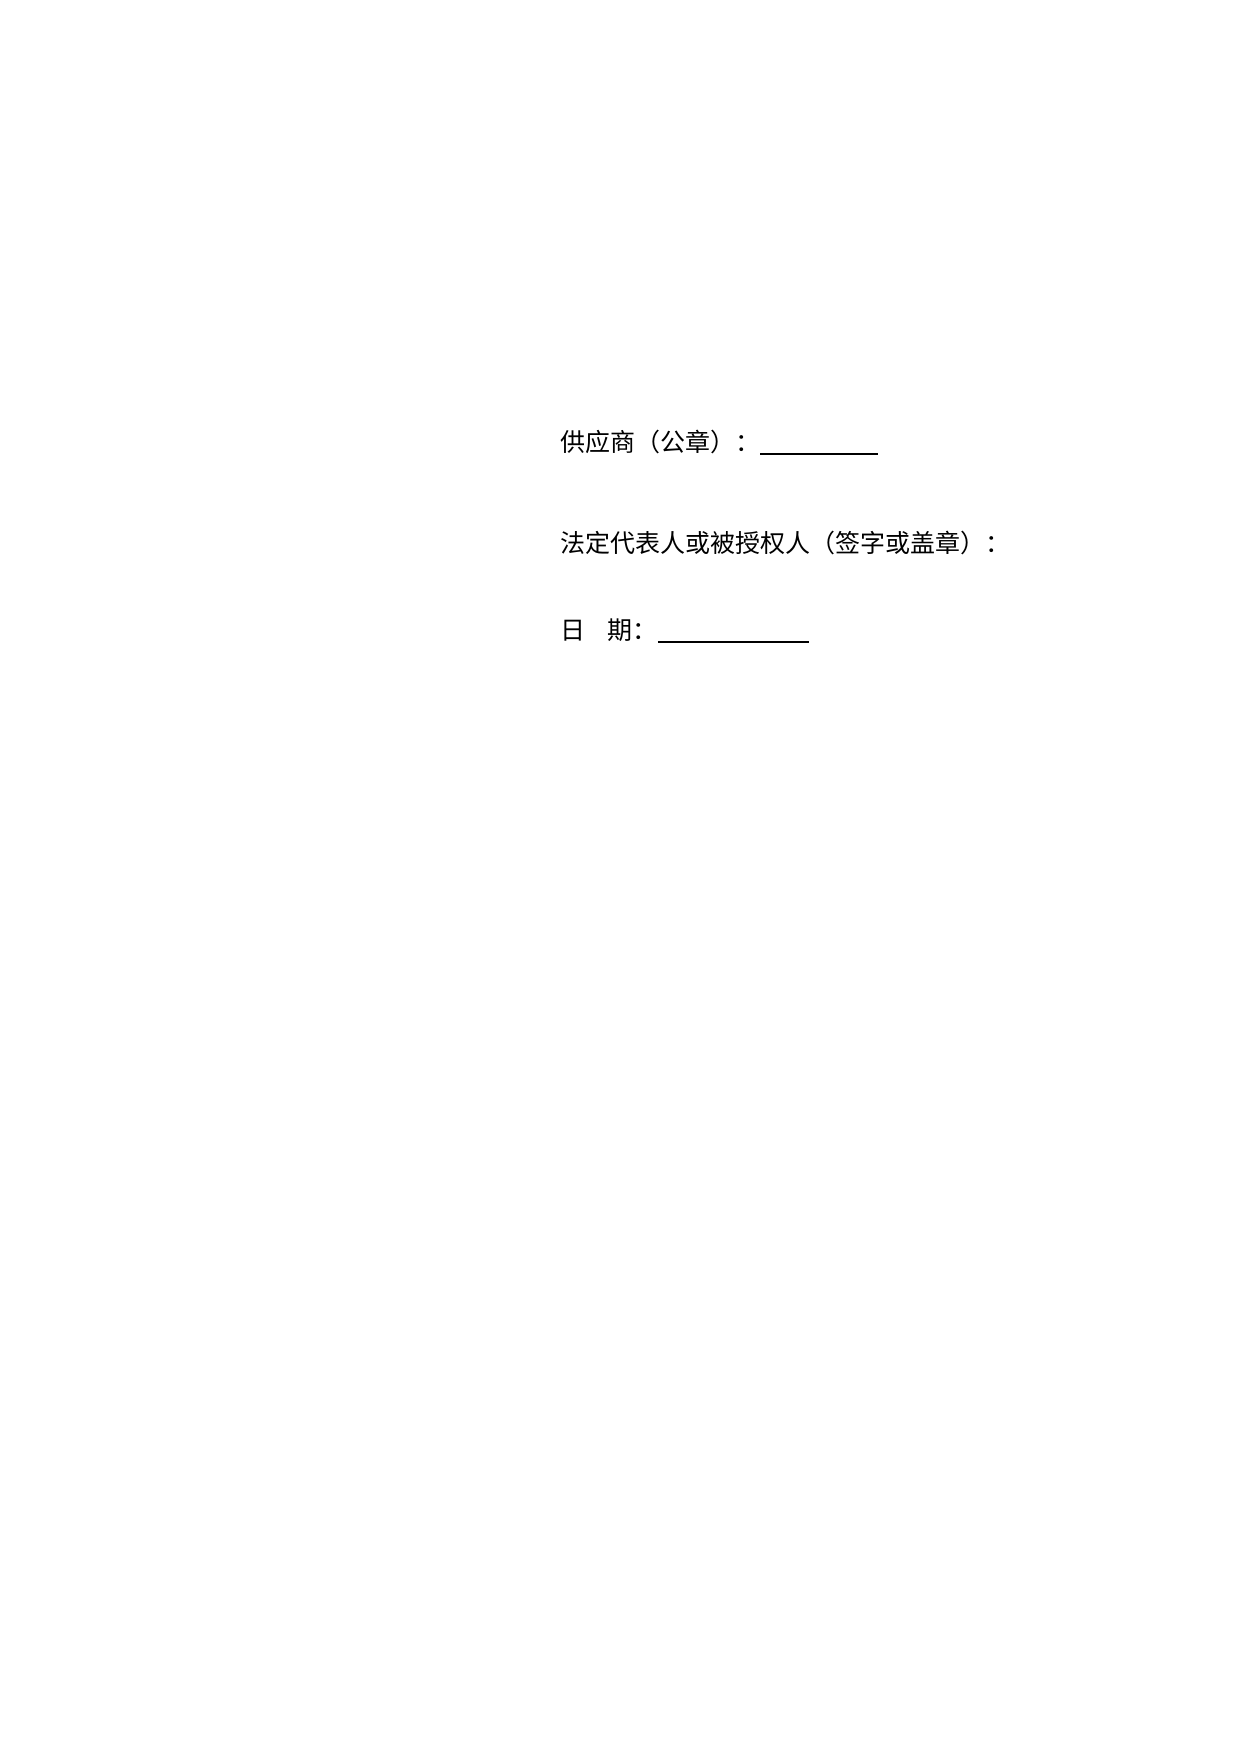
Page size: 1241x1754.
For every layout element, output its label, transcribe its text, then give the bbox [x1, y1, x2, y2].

text 日 期： [187, 610, 1053, 647]
text 供应商（公章）： [187, 408, 1053, 473]
text 法定代表人或被授权人（签字或盖章）： [187, 509, 1053, 574]
